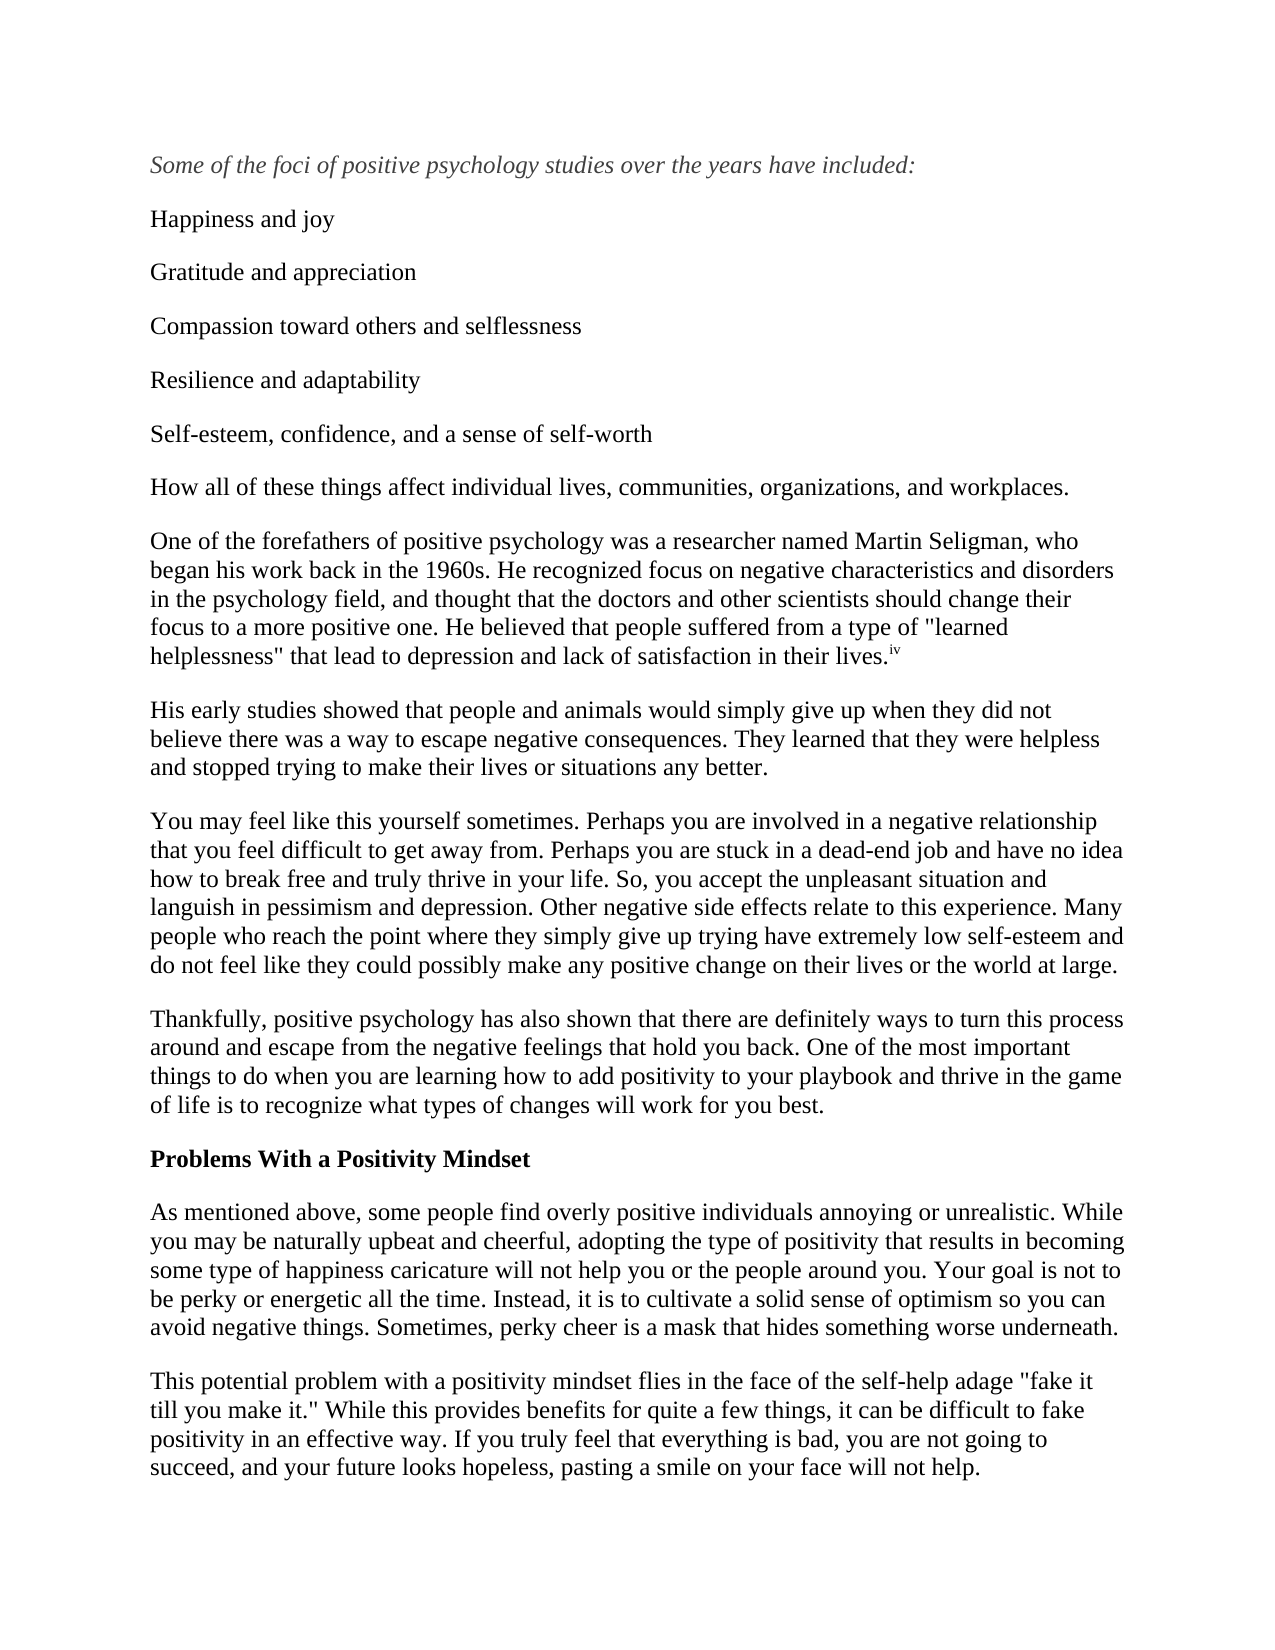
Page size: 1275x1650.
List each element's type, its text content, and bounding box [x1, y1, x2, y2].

text Some of the foci of positive psychology studies over the years have included: [150, 150, 1125, 179]
text How all of these things affect individual lives, communities, organizations, and workplaces. [150, 472, 1125, 501]
text His early studies showed that people and animals would simply give up when they did not believe there was a way to escape negative consequences. They learned that they were helpless and stopped trying to make their lives or situations any better. [150, 695, 1125, 781]
subtitle Problems With a Positivity Mindset [150, 1144, 1125, 1172]
text You may feel like this yourself sometimes. Perhaps you are involved in a negative relationship that you feel difficult to get away from. Perhaps you are stuck in a dead-end job and have no idea how to break free and truly thrive in your life. So, you accept the unpleasant situation and languish in pessimism and depression. Other negative side effects relate to this experience. Many people who reach the point where they simply give up trying have extremely low self-esteem and do not feel like they could possibly make any positive change on their lives or the world at large. [150, 806, 1125, 979]
text One of the forefathers of positive psychology was a researcher named Martin Seligman, who began his work back in the 1960s. He recognized focus on negative characteristics and disorders in the psychology field, and thought that the doctors and other scientists should change their focus to a more positive one. He believed that people suffered from a type of "learned helplessness" that lead to depression and lack of satisfaction in their lives. [150, 526, 1125, 670]
text As mentioned above, some people find overly positive individuals annoying or unrealistic. While you may be naturally upbeat and cheerful, adopting the type of positivity that results in becoming some type of happiness caricature will not help you or the people around you. Your goal is not to be perky or energetic all the time. Instead, it is to cultivate a solid sense of optimism so you can avoid negative things. Sometimes, perky cheer is a mask that hides something worse underneath. [150, 1197, 1125, 1341]
text Resilience and adaptability [150, 365, 1125, 394]
text Compassion toward others and selflessness [150, 311, 1125, 340]
text Self-esteem, confidence, and a sense of self-worth [150, 419, 1125, 447]
text Gratitude and appreciation [150, 257, 1125, 286]
text Thankfully, positive psychology has also shown that there are definitely ways to turn this process around and escape from the negative feelings that hold you back. One of the most important things to do when you are learning how to add positivity to your playbook and thrive in the game of life is to recognize what types of changes will work for you best. [150, 1004, 1125, 1119]
text Happiness and joy [150, 204, 1125, 232]
text This potential problem with a positivity mindset flies in the face of the self-help adage "fake it till you make it." While this provides benefits for quite a few things, it can be difficult to fake positivity in an effective way. If you truly feel that everything is bad, you are not going to succeed, and your future looks hopeless, pasting a smile on your face will not help. [150, 1366, 1125, 1481]
